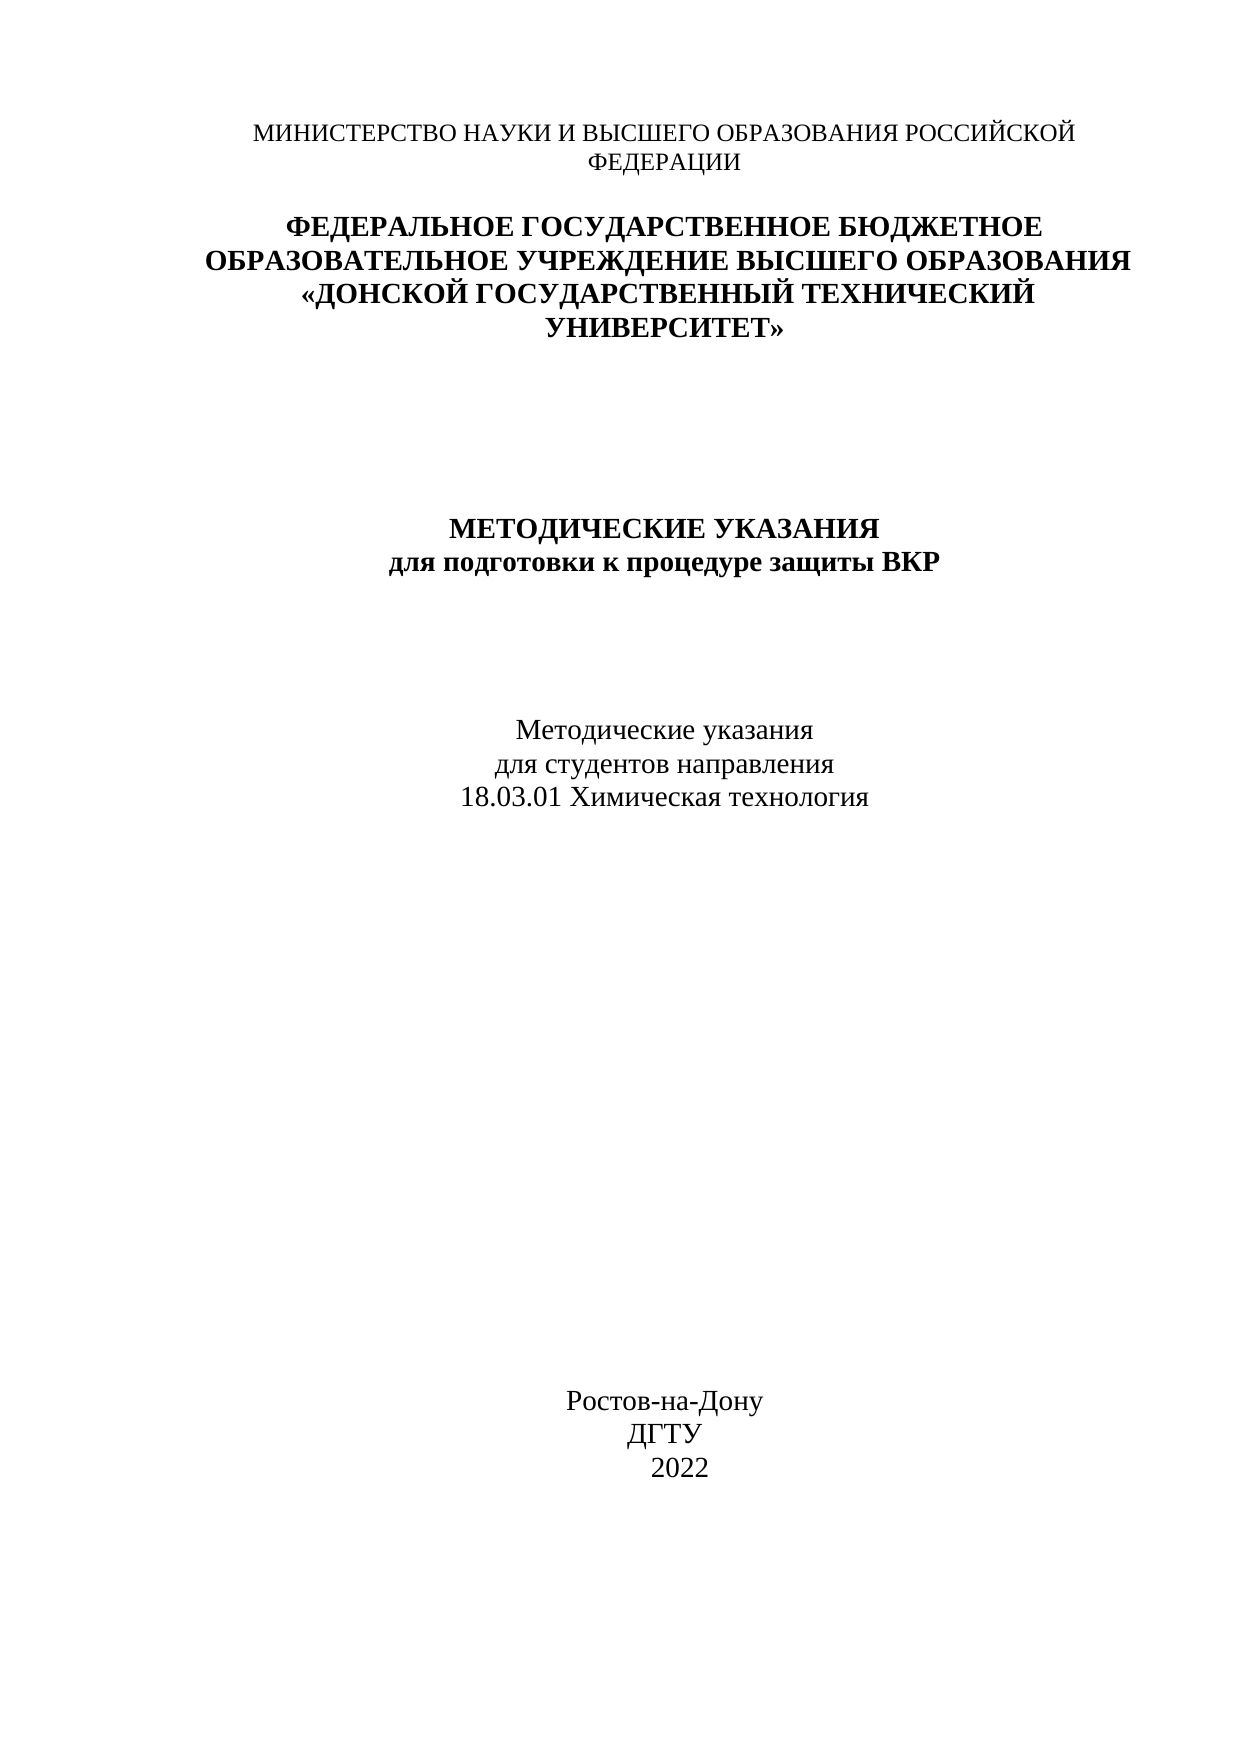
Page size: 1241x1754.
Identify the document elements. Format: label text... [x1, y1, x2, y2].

text Ростов-на-Дону [177, 1383, 1152, 1417]
text «ДОНСКОЙ ГОСУДАРСТВЕННЫЙ ТЕХНИЧЕСКИЙ УНИВЕРСИТЕТ» [177, 276, 1152, 343]
text 2022 [177, 1450, 1152, 1484]
text ДГТУ [177, 1417, 1152, 1450]
text ФЕДЕРАЛЬНОЕ ГОСУДАРСТВЕННОЕ БЮДЖЕТНОЕ [177, 209, 1152, 243]
text 18.03.01 Химическая технология [177, 779, 1152, 813]
text ОБРАЗОВАТЕЛЬНОЕ УЧРЕЖДЕНИЕ ВЫСШЕГО ОБРАЗОВАНИЯ [177, 243, 1152, 276]
text Методические указания [177, 712, 1152, 746]
text МЕТОДИЧЕСКИЕ УКАЗАНИЯ [177, 511, 1152, 544]
text для студентов направления [177, 746, 1152, 779]
text МИНИСТЕРСТВО НАУКИ И ВЫСШЕГО ОБРАЗОВАНИЯ РОССИЙСКОЙ ФЕДЕРАЦИИ [177, 118, 1152, 176]
text для подготовки к процедуре защиты ВКР [177, 544, 1152, 578]
